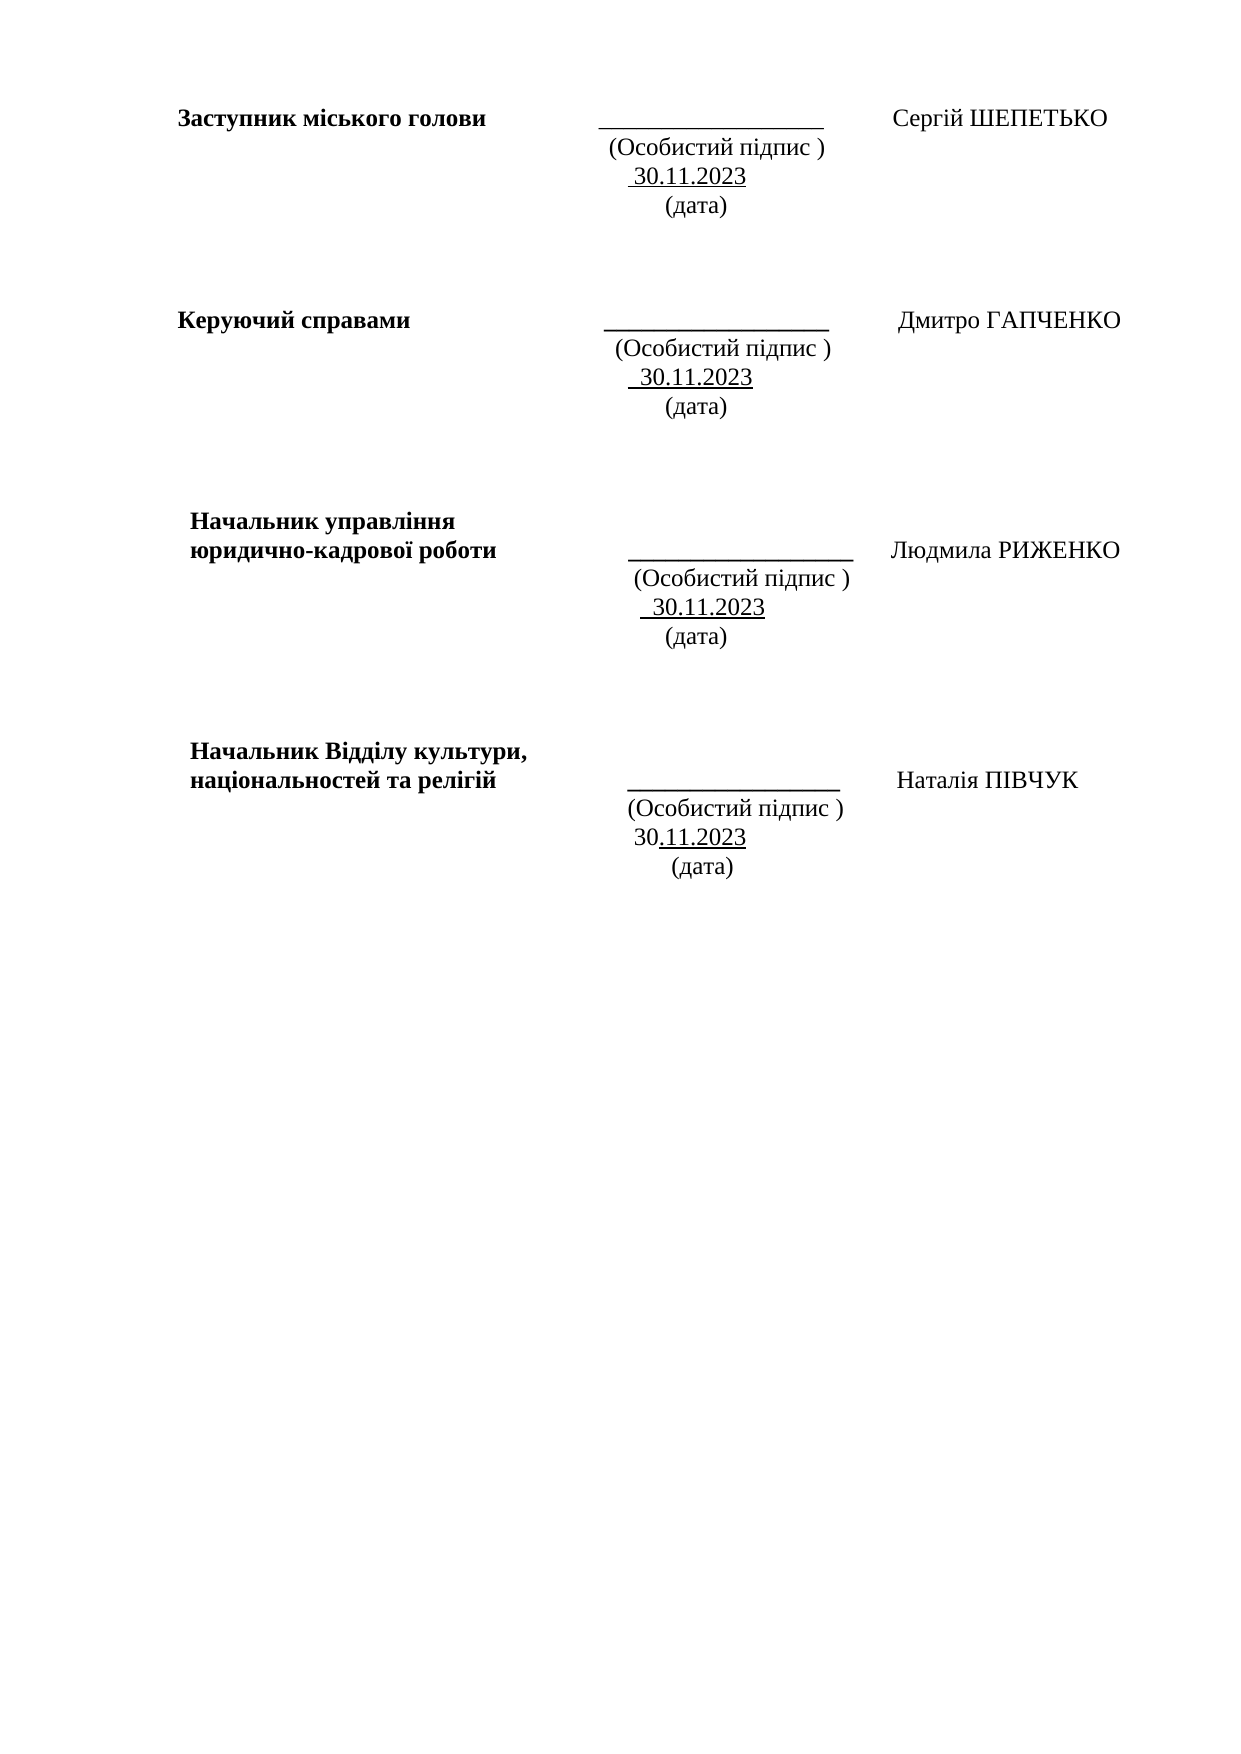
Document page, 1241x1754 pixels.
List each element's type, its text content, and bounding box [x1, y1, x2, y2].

text національностей та релігій _________________ Наталія ПІВЧУК [177, 765, 1152, 793]
text Керуючий справами __________________ Дмитро ГАПЧЕНКО [177, 305, 1152, 333]
text 30.11.2023 [177, 592, 1152, 621]
text Начальник управління [177, 506, 1152, 535]
text 30.11.2023 [177, 362, 1152, 391]
text 30.11.2023 [177, 161, 1152, 190]
text (дата) [177, 190, 1152, 218]
text (Особистий підпис ) [177, 132, 1152, 161]
text юридично-кадрової роботи __________________ Людмила РИЖЕНКО [177, 535, 1152, 563]
text Начальник Відділу культури, [177, 736, 1152, 765]
text (дата) [177, 851, 1152, 880]
text Заступник міського голови __________________ Сергій ШЕПЕТЬКО [177, 103, 1152, 132]
text (Особистий підпис ) [177, 333, 1152, 362]
text 30.11.2023 [177, 822, 1152, 851]
text (Особистий підпис ) [177, 563, 1152, 592]
text (дата) [177, 621, 1152, 650]
text (Особистий підпис ) [177, 793, 1152, 822]
text (дата) [177, 391, 1152, 420]
